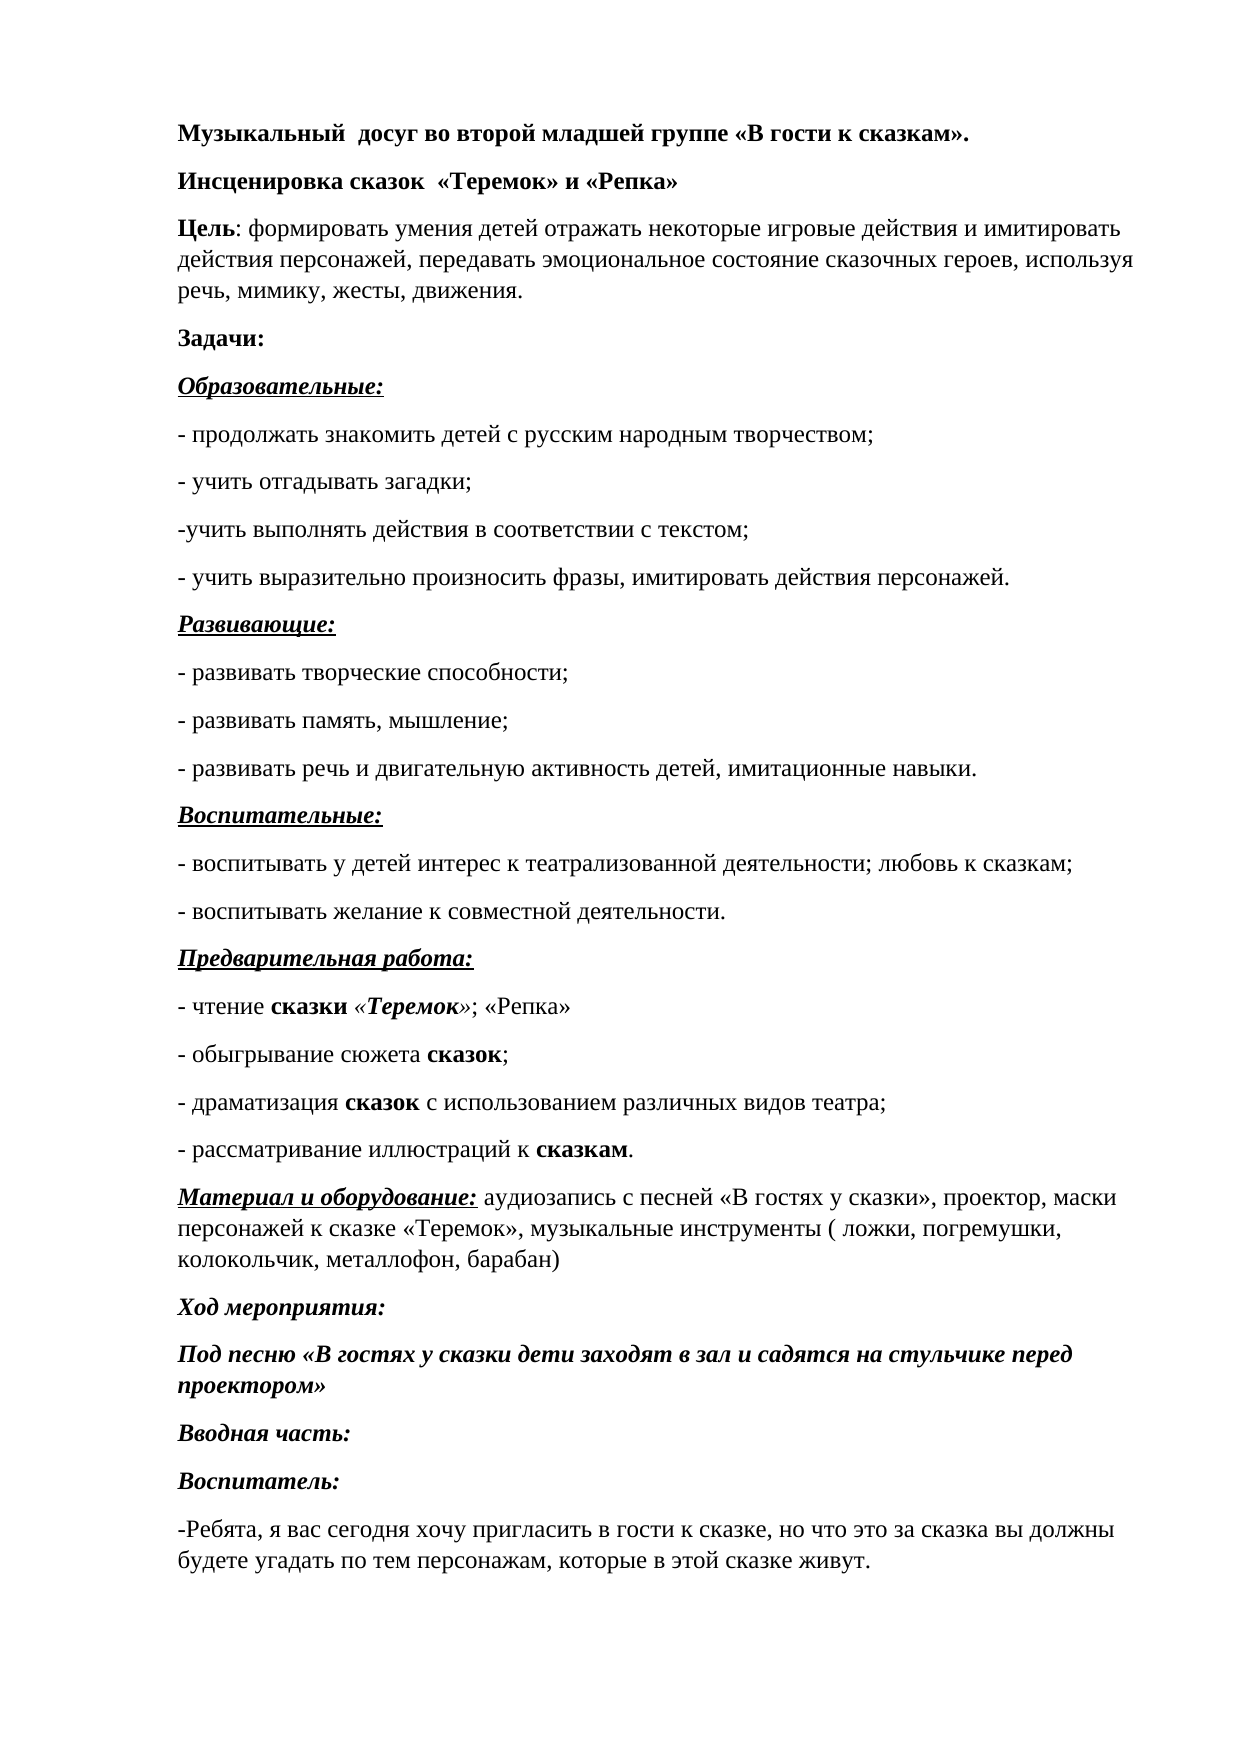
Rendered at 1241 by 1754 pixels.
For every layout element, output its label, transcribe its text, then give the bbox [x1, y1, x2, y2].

text Музыкальный досуг во второй младшей группе «В гости к сказкам». [177, 118, 1152, 147]
text - рассматривание иллюстраций к сказкам. [177, 1134, 1152, 1163]
text Воспитательные: [177, 800, 1152, 829]
text Под песню «В гостях у сказки дети заходят в зал и садятся на стульчике перед проектором» [177, 1339, 1152, 1399]
text - обыгрывание сюжета сказок; [177, 1039, 1152, 1068]
text Развивающие: [177, 609, 1152, 638]
text - учить выразительно произносить фразы, имитировать действия персонажей. [177, 562, 1152, 591]
text -Ребята, я вас сегодня хочу пригласить в гости к сказке, но что это за сказка вы должны будете угадать по тем персонажам, которые в этой сказке живут. [177, 1514, 1152, 1573]
text - чтение сказки «Теремок»; «Репка» [177, 991, 1152, 1020]
text Воспитатель: [177, 1466, 1152, 1495]
text - учить отгадывать загадки; [177, 466, 1152, 495]
text Вводная часть: [177, 1418, 1152, 1447]
text -учить выполнять действия в соответствии с текстом; [177, 514, 1152, 543]
text Цель: формировать умения детей отражать некоторые игровые действия и имитировать действия персонажей, передавать эмоциональное состояние сказочных героев, используя речь, мимику, жесты, движения. [177, 213, 1152, 304]
text - драматизация сказок с использованием различных видов театра; [177, 1087, 1152, 1115]
text Ход мероприятия: [177, 1292, 1152, 1321]
text - воспитывать желание к совместной деятельности. [177, 896, 1152, 924]
text Материал и оборудование: аудиозапись с песней «В гостях у сказки», проектор, маски персонажей к сказке «Теремок», музыкальные инструменты ( ложки, погремушки, колокольчик, металлофон, барабан) [177, 1182, 1152, 1273]
text - развивать речь и двигательную активность детей, имитационные навыки. [177, 753, 1152, 781]
text - воспитывать у детей интерес к театрализованной деятельности; любовь к сказкам; [177, 848, 1152, 877]
text Предварительная работа: [177, 943, 1152, 972]
text - развивать творческие способности; [177, 657, 1152, 686]
text - продолжать знакомить детей с русским народным творчеством; [177, 419, 1152, 447]
text Образовательные: [177, 371, 1152, 400]
text - развивать память, мышление; [177, 705, 1152, 734]
text Задачи: [177, 323, 1152, 352]
text Инсценировка сказок «Теремок» и «Репка» [177, 166, 1152, 194]
